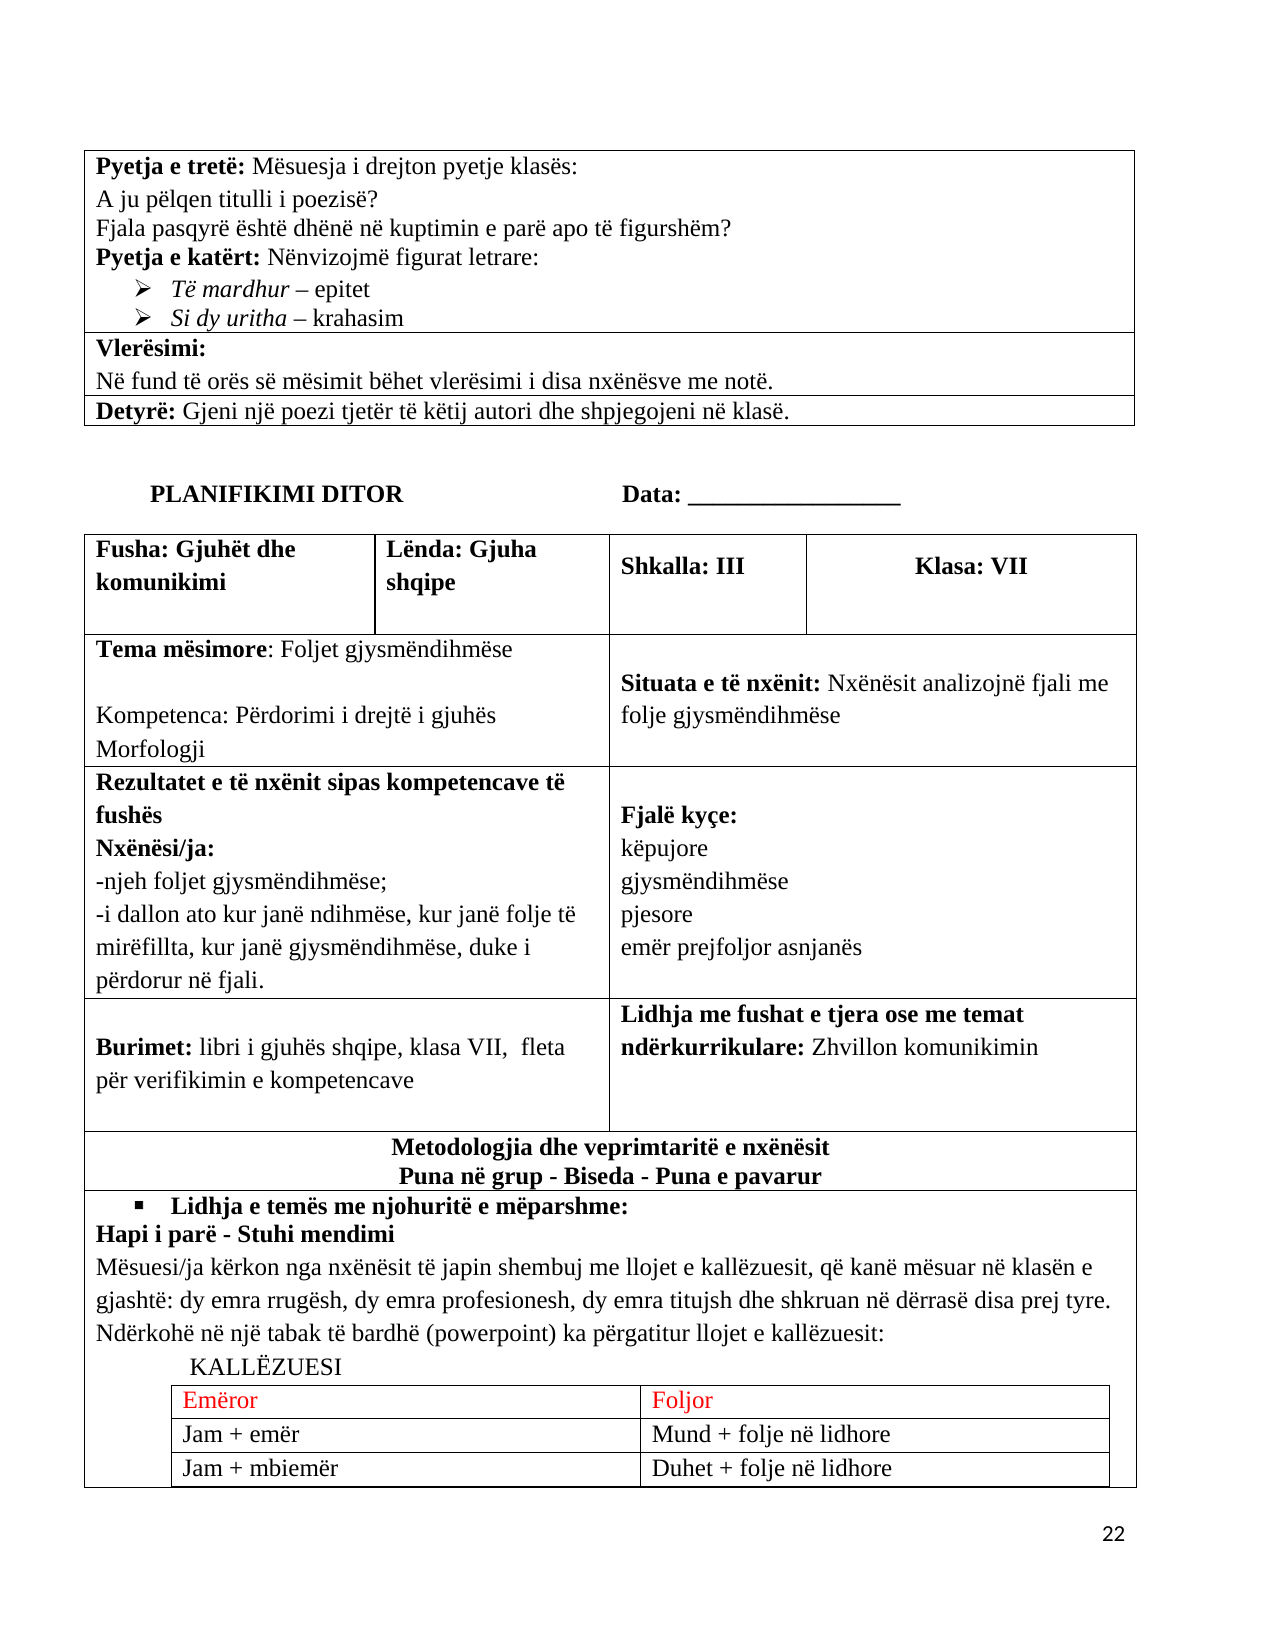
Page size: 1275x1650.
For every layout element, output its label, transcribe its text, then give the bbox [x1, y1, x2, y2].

table_cell Fjalë kyçe: këpujore gjysmëndihmëse pjesore emër prejfoljor asnjanës [610, 767, 1136, 998]
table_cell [85, 1191, 1136, 1487]
table_header Fusha: Gjuhët dhe komunikimi [85, 535, 374, 633]
table_header Lënda: Gjuha shqipe [376, 535, 609, 633]
table_cell Detyrë: Gjeni një poezi tjetër të këtij autori dhe shpjegojeni në klasë. [85, 396, 1134, 425]
table_cell Situata e të nxënit: Nxënësit analizojnë fjali me folje gjysmëndihmëse [610, 635, 1136, 766]
table_cell Burimet: libri i gjuhës shqipe, klasa VII, fleta për verifikimin e kompetencave [85, 999, 609, 1131]
table_cell Metodologjia dhe veprimtaritë e nxënësit Puna në grup - Biseda - Puna e pavarur [85, 1132, 1136, 1190]
table_cell Vlerësimi: Në fund të orës së mësimit bëhet vlerësimi i disa nxënësve me notë. [85, 333, 1134, 395]
text PLANIFIKIMI DITOR Data: _________________ [150, 479, 1125, 508]
table_cell Tema mësimore: Foljet gjysmëndihmëse Kompetenca: Përdorimi i drejtë i gjuhës Morfologji [85, 635, 609, 766]
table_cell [85, 151, 1134, 332]
table_cell Lidhja me fushat e tjera ose me temat ndërkurrikulare: Zhvillon komunikimin [610, 999, 1136, 1131]
table_header Shkalla: III [610, 535, 806, 633]
table_cell Rezultatet e të nxënit sipas kompetencave të fushës Nxënësi/ja: -njeh foljet gjysmëndihmëse; -i dallon ato kur janë ndihmëse, kur janë folje të mirëfillta, kur janë gjysmëndihmëse, duke i përdorur në fjali. [85, 767, 609, 998]
table_header Klasa: VII [807, 535, 1136, 633]
